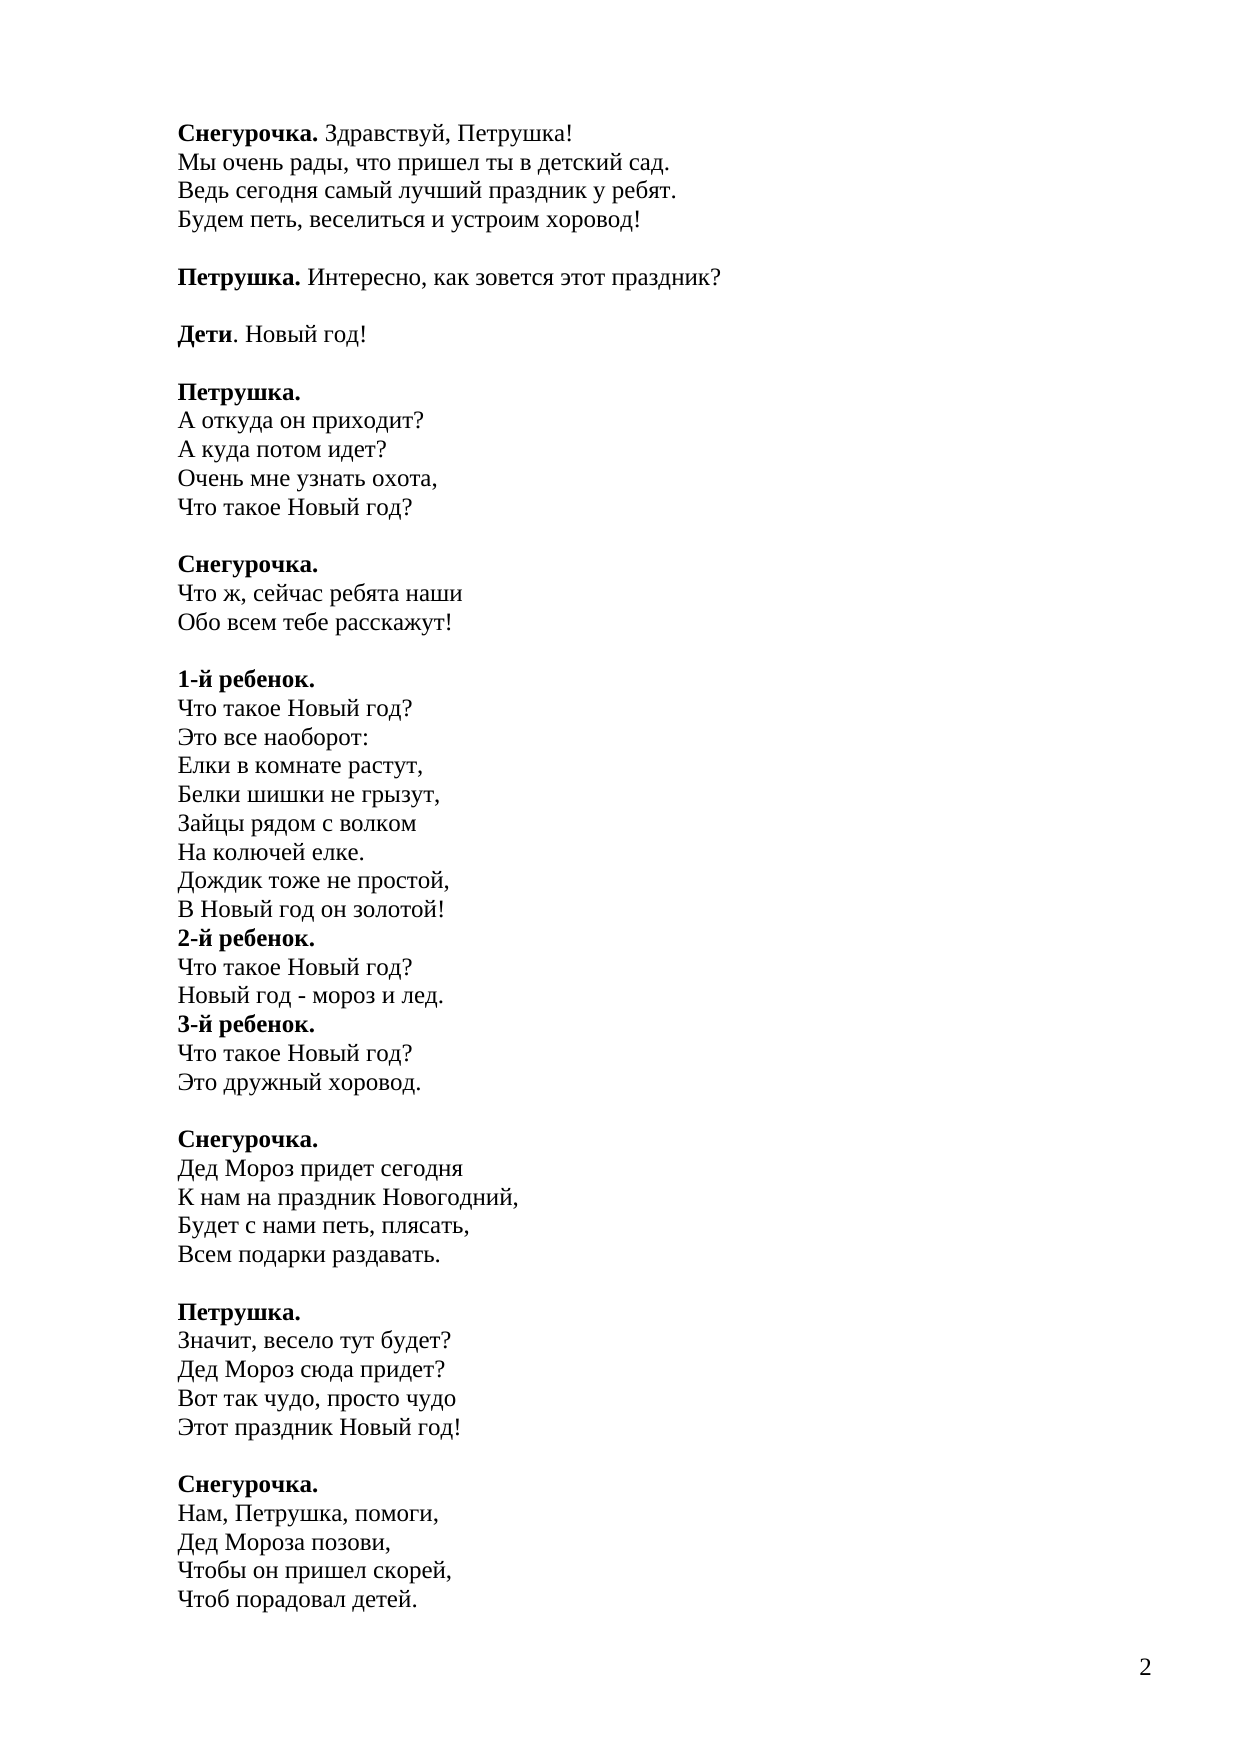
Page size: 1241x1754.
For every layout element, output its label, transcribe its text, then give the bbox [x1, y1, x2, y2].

text Снегурочка. [177, 1124, 1152, 1153]
text 3-й ребенок. [177, 1009, 1152, 1038]
text Вот так чудо, просто чудо [177, 1383, 1152, 1412]
text А куда потом идет? [177, 434, 1152, 463]
text 1-й ребенок. [177, 664, 1152, 693]
text Нам, Петрушка, помоги, [177, 1498, 1152, 1527]
text Чтоб порадовал детей. [177, 1584, 1152, 1613]
text Значит, весело тут будет? [177, 1326, 1152, 1354]
text Всем подарки раздавать. [177, 1239, 1152, 1268]
text Что такое Новый год? [177, 952, 1152, 981]
text Что такое Новый год? [177, 1038, 1152, 1067]
text Будет с нами петь, плясать, [177, 1211, 1152, 1239]
text Очень мне узнать охота, [177, 463, 1152, 492]
text Снегурочка. [177, 549, 1152, 578]
text Новый год - мороз и лед. [177, 981, 1152, 1009]
text Петрушка. Интересно, как зовется этот праздник? [177, 262, 1152, 291]
text Это все наоборот: [177, 722, 1152, 751]
text Дед Мороз придет сегодня [177, 1153, 1152, 1182]
text Чтобы он пришел скорей, [177, 1556, 1152, 1584]
text Что такое Новый год? [177, 492, 1152, 521]
text В Новый год он золотой! [177, 894, 1152, 923]
text Елки в комнате растут, [177, 751, 1152, 779]
text К нам на праздник Новогодний, [177, 1182, 1152, 1211]
text Что такое Новый год? [177, 693, 1152, 722]
text Снегурочка. Здравствуй, Петрушка! [177, 118, 1152, 147]
text А откуда он приходит? [177, 406, 1152, 434]
text Обо всем тебе расскажут! [177, 607, 1152, 636]
text Мы очень рады, что пришел ты в детский сад. [177, 147, 1152, 176]
text Дед Мороз сюда придет? [177, 1354, 1152, 1383]
text Петрушка. [177, 377, 1152, 406]
text На колючей елке. [177, 837, 1152, 866]
text Будем петь, веселиться и устроим хоровод! [177, 204, 1152, 233]
text Дождик тоже не простой, [177, 866, 1152, 894]
text Снегурочка. [177, 1469, 1152, 1498]
text Дети. Новый год! [177, 319, 1152, 348]
text Белки шишки не грызут, [177, 779, 1152, 808]
text Ведь сегодня самый лучший праздник у ребят. [177, 176, 1152, 204]
text Этот праздник Новый год! [177, 1412, 1152, 1441]
text Петрушка. [177, 1297, 1152, 1326]
text 2-й ребенок. [177, 923, 1152, 952]
text Зайцы рядом с волком [177, 808, 1152, 837]
text Что ж, сейчас ребята наши [177, 578, 1152, 607]
text Это дружный хоровод. [177, 1067, 1152, 1096]
text Дед Мороза позови, [177, 1527, 1152, 1556]
